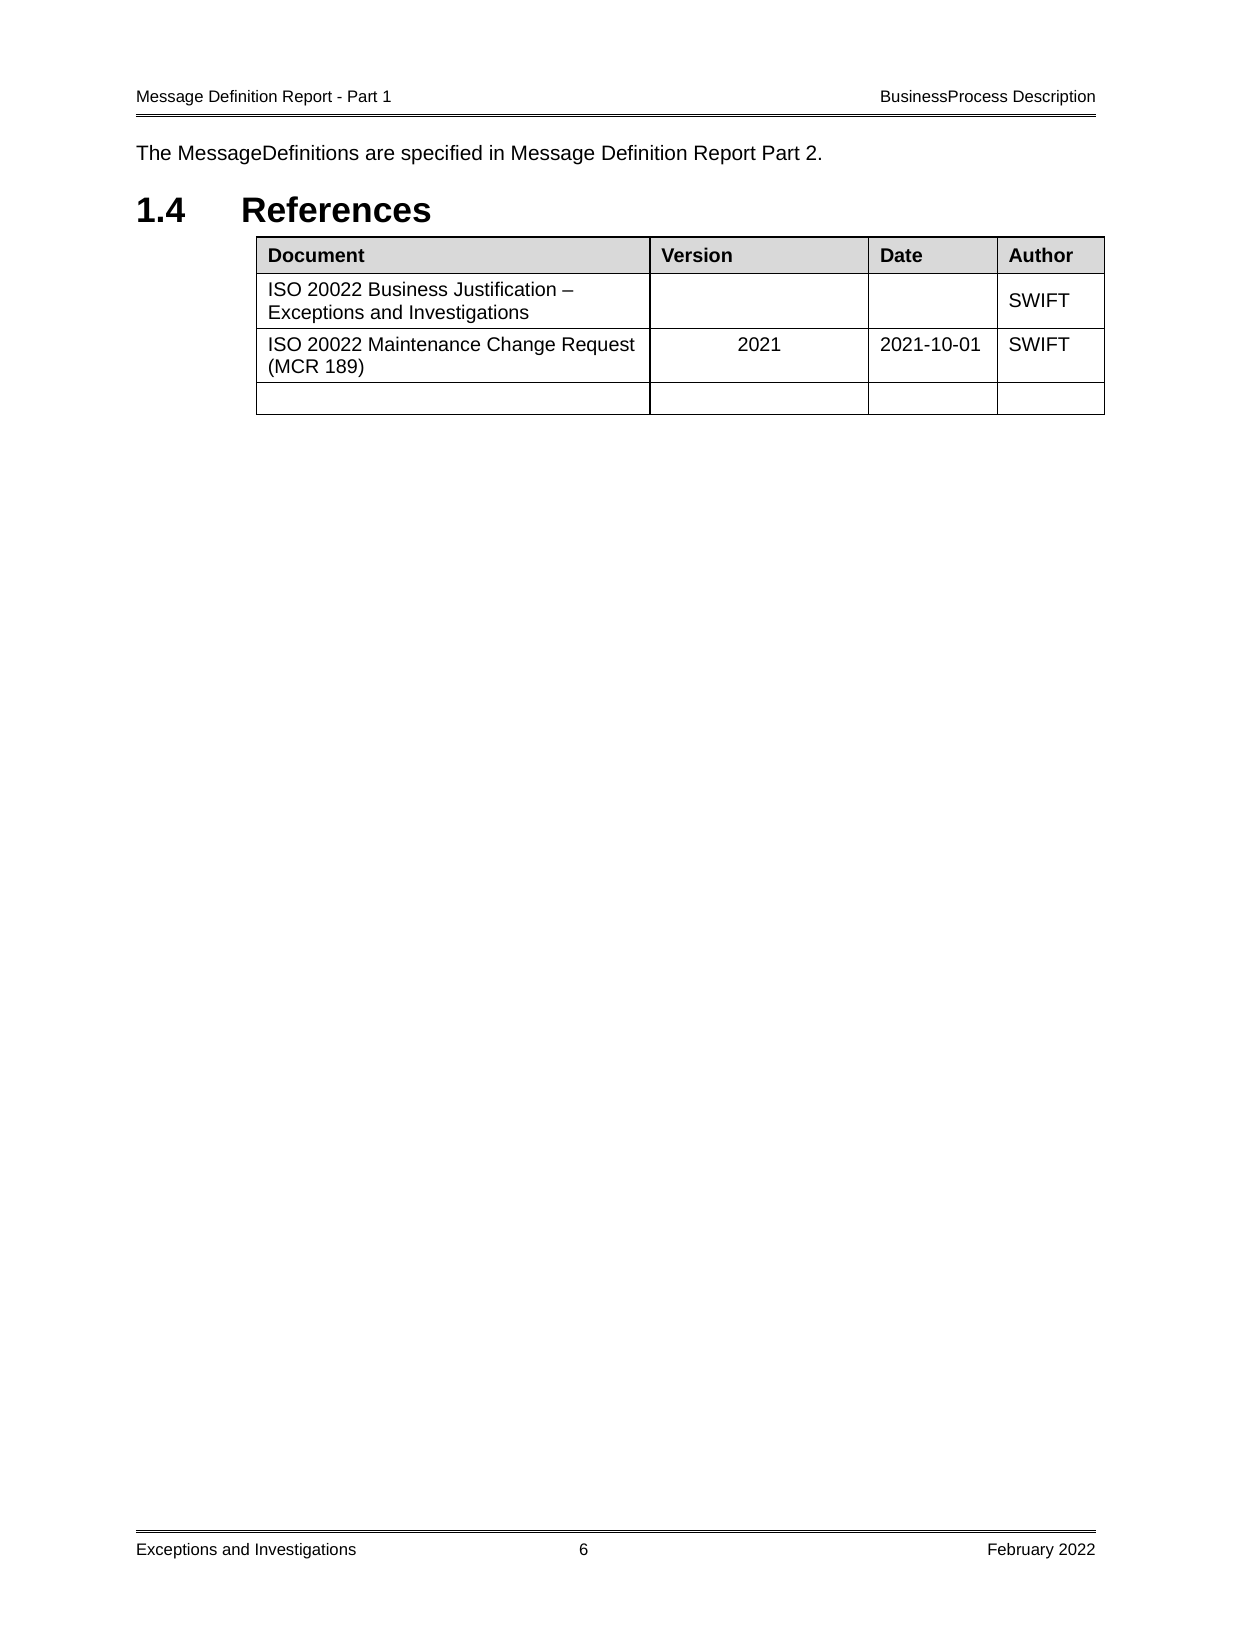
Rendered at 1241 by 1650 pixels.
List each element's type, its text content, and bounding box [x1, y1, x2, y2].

table_header Version [651, 238, 868, 273]
table_cell [998, 383, 1104, 414]
table_cell SWIFT [998, 274, 1104, 327]
table_cell [257, 383, 649, 414]
table_header Date [869, 238, 997, 273]
table_cell [651, 383, 868, 414]
table_header Author [998, 238, 1104, 273]
table_cell [651, 274, 868, 327]
table_cell ISO 20022 Business Justification – Exceptions and Investigations [257, 274, 649, 327]
table_cell 2021-10-01 [869, 329, 997, 382]
table_cell [869, 383, 997, 414]
table_cell [869, 274, 997, 327]
table_cell 2021 [651, 329, 868, 382]
text The MessageDefinitions are specified in Message Definition Report Part 2. [136, 141, 1104, 164]
table_cell SWIFT [998, 329, 1104, 382]
subtitle References [136, 189, 1104, 230]
table_header Document [257, 238, 649, 273]
table_cell ISO 20022 Maintenance Change Request (MCR 189) [257, 329, 649, 382]
